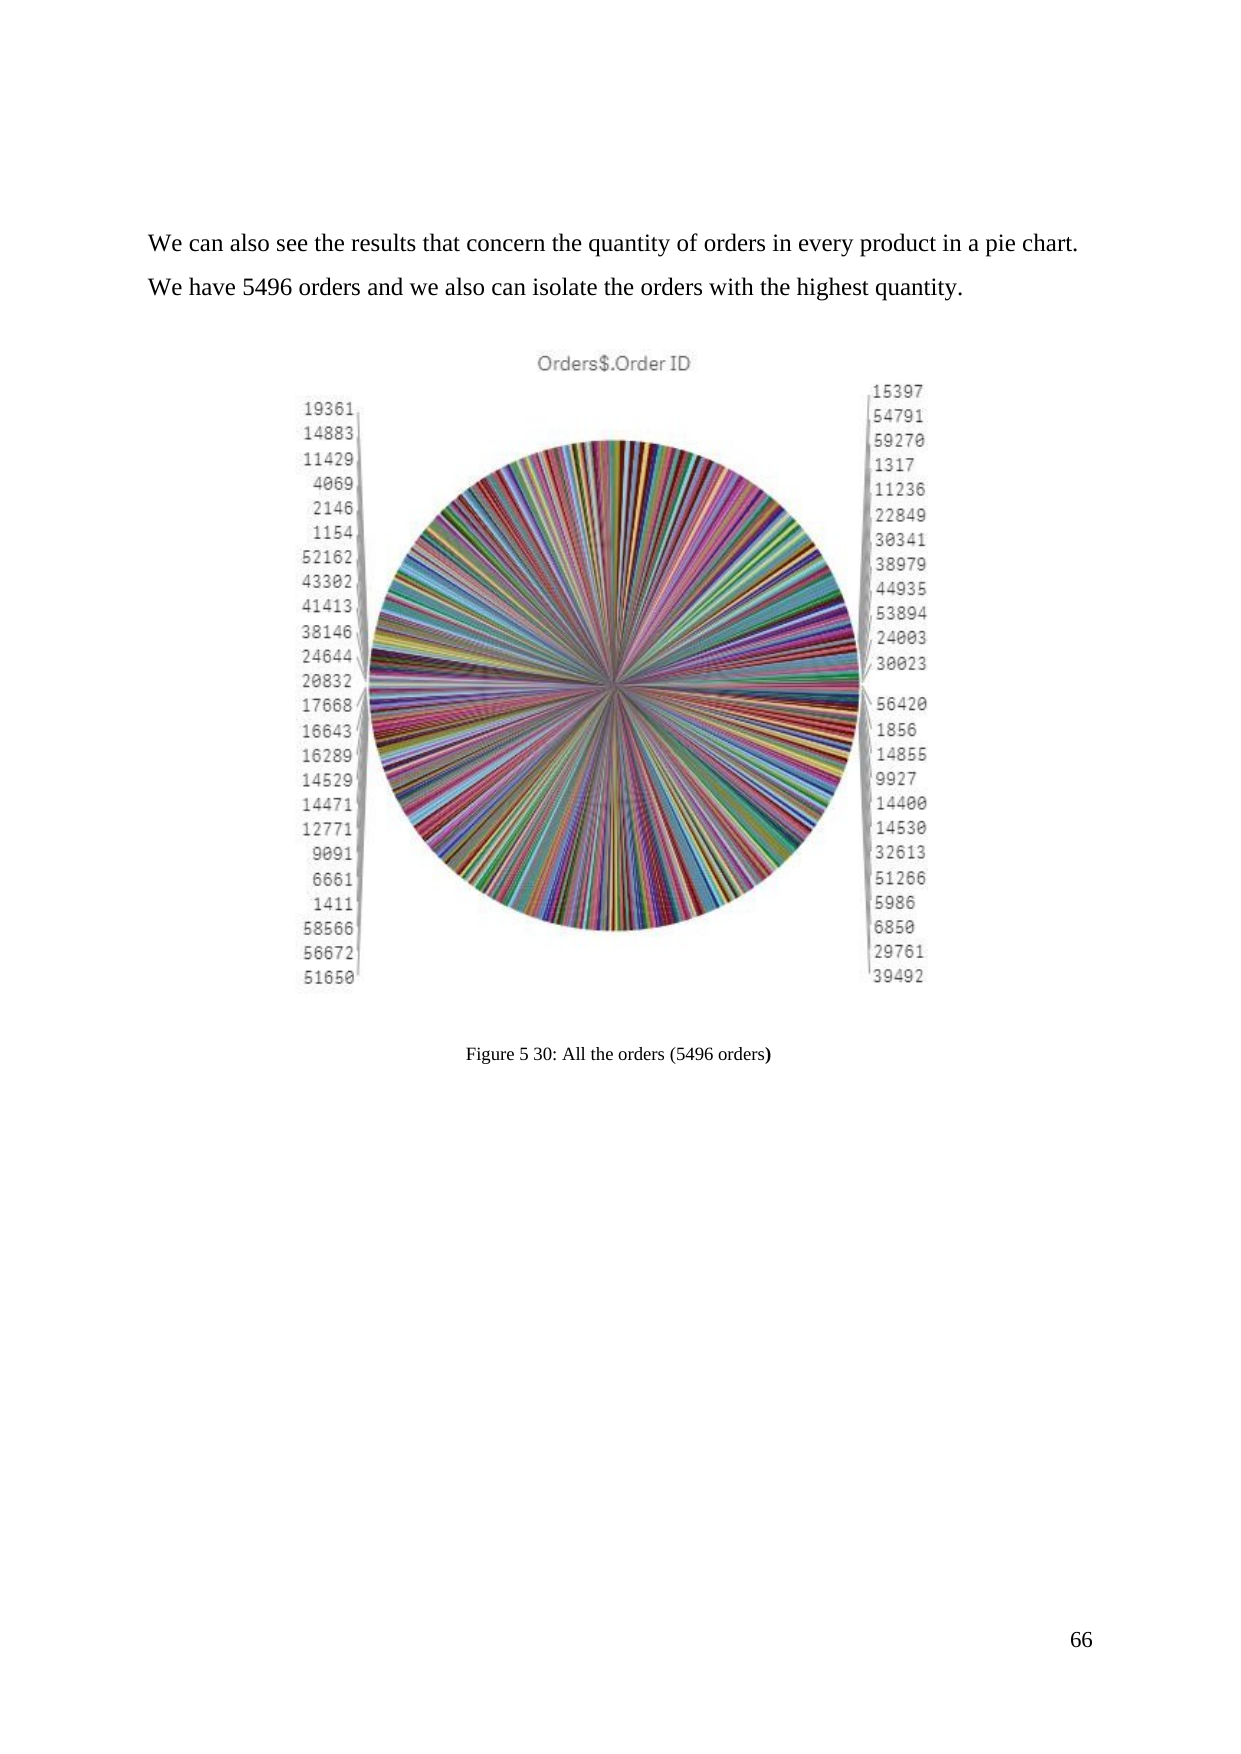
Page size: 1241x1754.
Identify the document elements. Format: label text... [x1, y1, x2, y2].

text We can also see the results that concern the quantity of orders in every product in a pie chart. We have 5496 orders and we also can isolate the orders with the highest quantity. [148, 228, 1092, 300]
picture [295, 349, 928, 994]
text Figure 5 30: All the orders (5496 orders) [260, 1043, 977, 1064]
